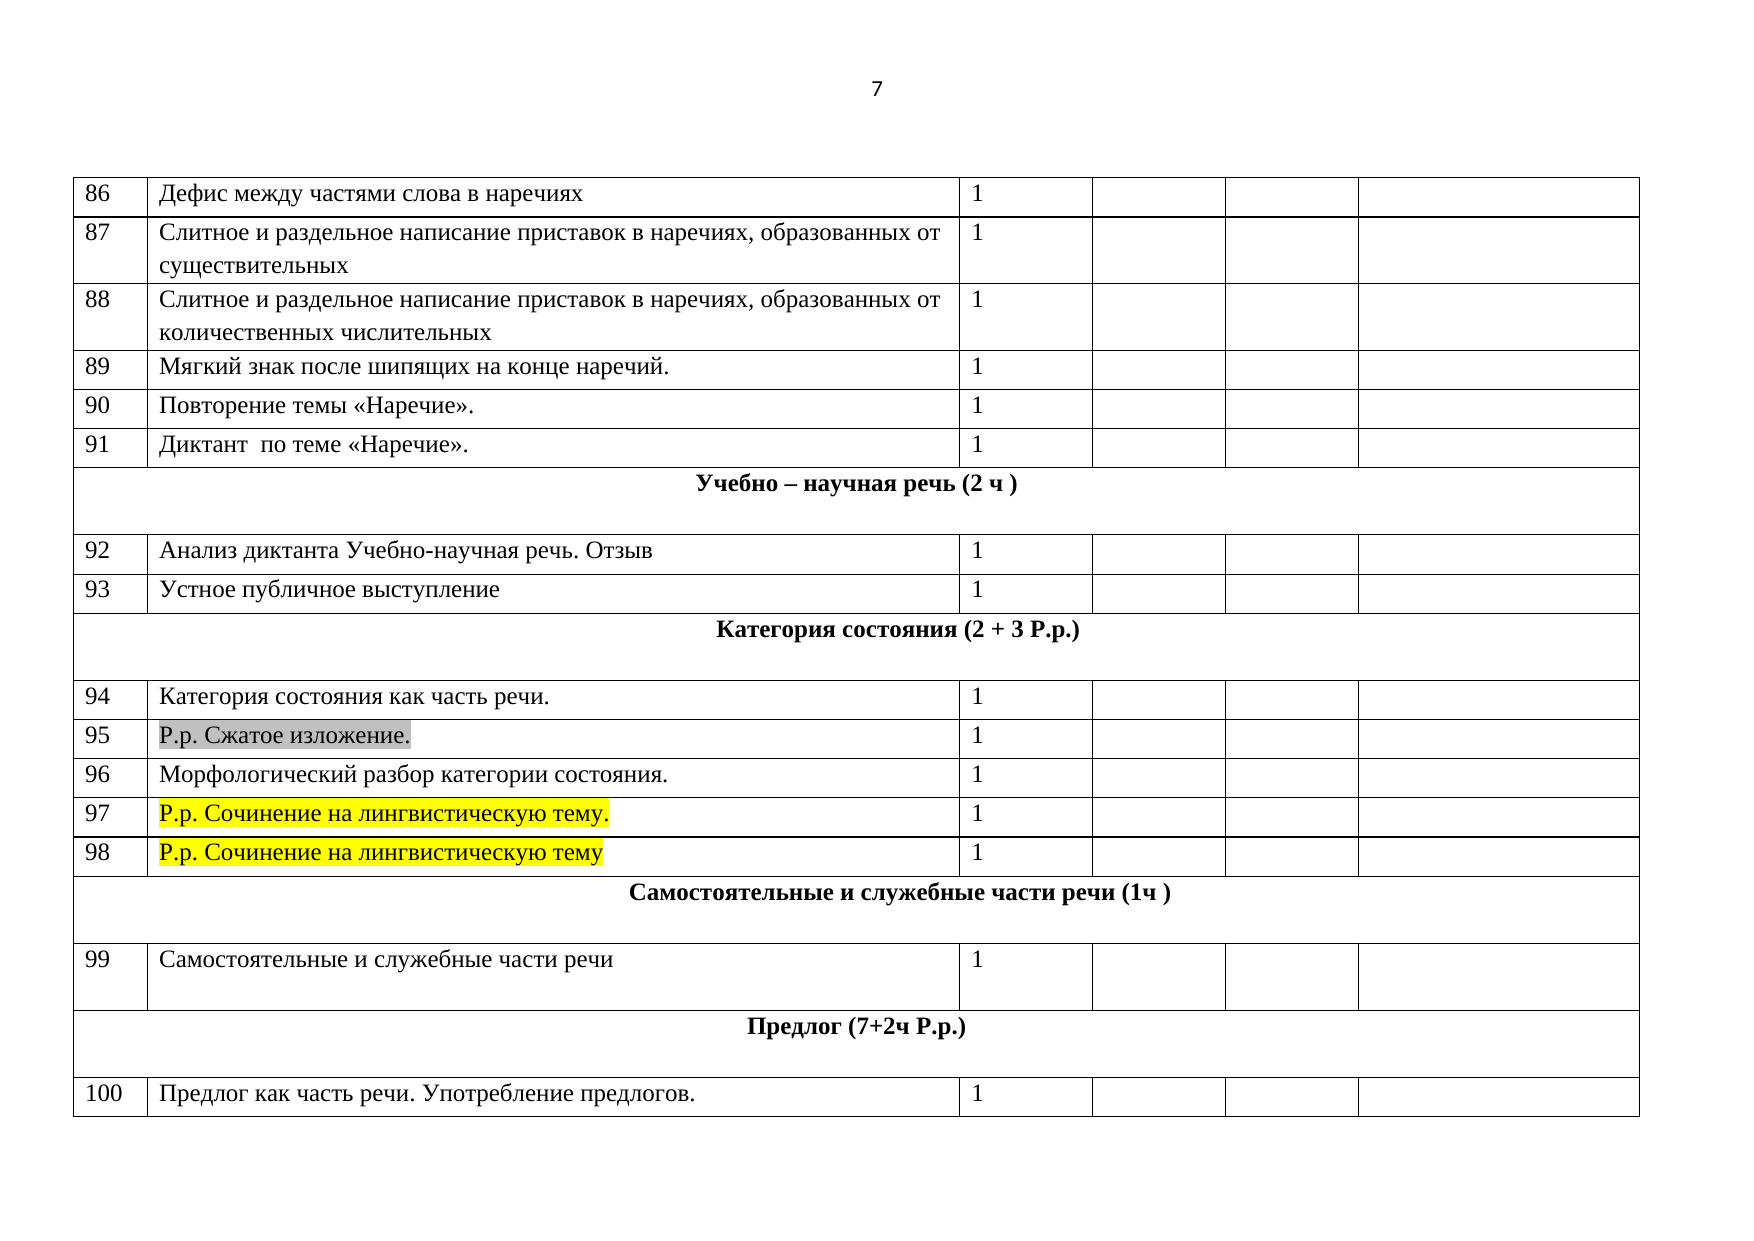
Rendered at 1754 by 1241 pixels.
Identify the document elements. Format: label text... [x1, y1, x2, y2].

table_cell Слитное и раздельное написание приставок в наречиях, образованных от существительных [148, 218, 959, 283]
table_cell [1093, 218, 1225, 283]
table_cell 1 [960, 838, 1092, 876]
table_cell [1226, 535, 1358, 573]
table_cell [1093, 798, 1225, 836]
table_cell [1226, 944, 1358, 1010]
table_cell 95 [74, 720, 147, 758]
table_cell [1226, 720, 1358, 758]
table_cell [1359, 429, 1639, 467]
table_cell 1 [960, 351, 1092, 389]
table_cell 91 [74, 429, 147, 467]
table_cell 1 [960, 178, 1092, 216]
table_cell 90 [74, 390, 147, 428]
table_cell 96 [74, 759, 147, 797]
table_cell [1226, 178, 1358, 216]
table_cell [1093, 838, 1225, 876]
table_cell Повторение темы «Наречие». [148, 390, 959, 428]
table_cell 1 [960, 429, 1092, 467]
table_cell Дефис между частями слова в наречиях [148, 178, 959, 216]
table_cell [1226, 284, 1358, 350]
table_cell [1359, 681, 1639, 719]
table_cell Категория состояния (2 + 3 Р.р.) [74, 614, 1639, 680]
table_cell [1093, 681, 1225, 719]
table_cell 87 [74, 218, 147, 283]
table_cell Р.р. Сочинение на лингвистическую тему [148, 838, 959, 876]
table_cell 97 [74, 798, 147, 836]
table_cell [1093, 390, 1225, 428]
table_cell [1359, 759, 1639, 797]
table_cell 1 [960, 798, 1092, 836]
table_cell [1093, 720, 1225, 758]
table_cell [1359, 944, 1639, 1010]
table_cell 1 [960, 284, 1092, 350]
table_cell Предлог как часть речи. Употребление предлогов. [148, 1078, 959, 1116]
table_cell [1359, 838, 1639, 876]
table_cell [1093, 575, 1225, 613]
table_cell Слитное и раздельное написание приставок в наречиях, образованных от количественных числительных [148, 284, 959, 350]
table_cell Устное публичное выступление [148, 575, 959, 613]
table_cell 94 [74, 681, 147, 719]
table_cell 1 [960, 944, 1092, 1010]
table_cell Самостоятельные и служебные части речи (1ч ) [74, 877, 1639, 943]
table_cell Анализ диктанта Учебно-научная речь. Отзыв [148, 535, 959, 573]
table_cell 1 [960, 535, 1092, 573]
table_cell Р.р. Сжатое изложение. [148, 720, 959, 758]
table_cell [1226, 390, 1358, 428]
table_cell [1226, 798, 1358, 836]
table_cell [1359, 351, 1639, 389]
table_cell 98 [74, 838, 147, 876]
table_cell 1 [960, 575, 1092, 613]
table_cell [1359, 284, 1639, 350]
table_cell [1359, 390, 1639, 428]
table_cell [1359, 1078, 1639, 1116]
table_cell 1 [960, 720, 1092, 758]
table_cell Диктант по теме «Наречие». [148, 429, 959, 467]
table_cell Предлог (7+2ч Р.р.) [74, 1011, 1639, 1077]
table_cell 89 [74, 351, 147, 389]
table_cell [1093, 178, 1225, 216]
table_cell [1359, 535, 1639, 573]
table_cell 86 [74, 178, 147, 216]
table_cell 1 [960, 218, 1092, 283]
table_cell 1 [960, 1078, 1092, 1116]
table_cell [1359, 178, 1639, 216]
table_cell [1359, 798, 1639, 836]
table_cell [1226, 575, 1358, 613]
table_cell [1359, 720, 1639, 758]
table_cell 100 [74, 1078, 147, 1116]
table_cell [1359, 575, 1639, 613]
table_cell Морфологический разбор категории состояния. [148, 759, 959, 797]
table_cell [1226, 218, 1358, 283]
table_cell [1093, 429, 1225, 467]
table_cell [1226, 429, 1358, 467]
table_cell 92 [74, 535, 147, 573]
table_cell [1359, 218, 1639, 283]
table_cell 1 [960, 759, 1092, 797]
table_cell 99 [74, 944, 147, 1010]
table_cell [1093, 351, 1225, 389]
table_cell Самостоятельные и служебные части речи [148, 944, 959, 1010]
table_cell Мягкий знак после шипящих на конце наречий. [148, 351, 959, 389]
table_cell [1226, 351, 1358, 389]
table_cell [1093, 759, 1225, 797]
table_cell [1093, 535, 1225, 573]
table_cell [1226, 838, 1358, 876]
table_cell Категория состояния как часть речи. [148, 681, 959, 719]
table_cell 93 [74, 575, 147, 613]
table_cell 1 [960, 681, 1092, 719]
table_cell [1093, 284, 1225, 350]
table_cell [1226, 1078, 1358, 1116]
table_cell [1093, 1078, 1225, 1116]
table_cell 1 [960, 390, 1092, 428]
table_cell [1226, 681, 1358, 719]
table_cell Учебно – научная речь (2 ч ) [74, 468, 1639, 534]
table_cell [1093, 944, 1225, 1010]
table_cell [1226, 759, 1358, 797]
table_cell Р.р. Сочинение на лингвистическую тему. [148, 798, 959, 836]
table_cell 88 [74, 284, 147, 350]
